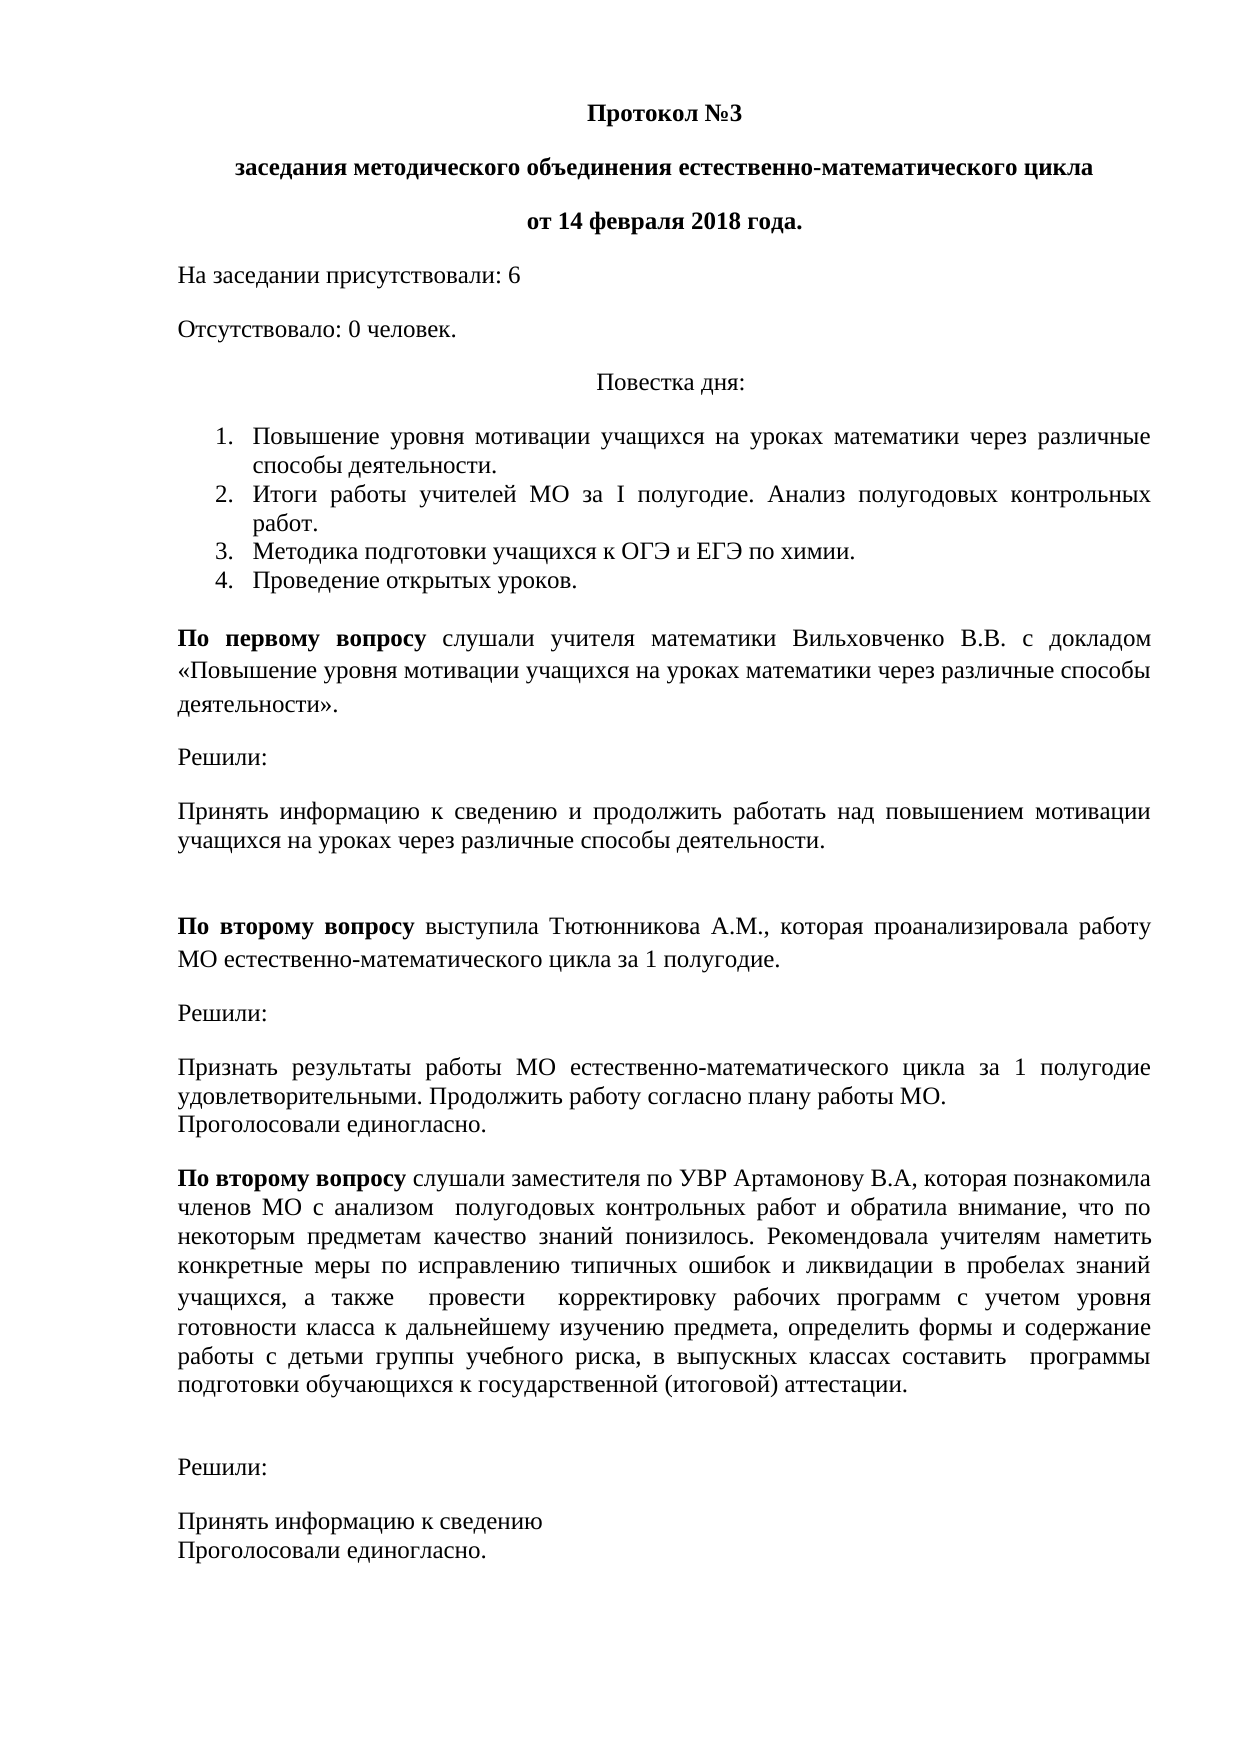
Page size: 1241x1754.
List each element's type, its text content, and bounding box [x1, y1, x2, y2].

text По первому вопросу слушали учителя математики Вильховченко В.В. с докладом «Повышение уровня мотивации учащихся на уроках математики через различные способы деятельности». [177, 623, 1152, 717]
list Проведение открытых уроков. [215, 565, 1152, 594]
list Методика подготовки учащихся к ОГЭ и ЕГЭ по химии. [215, 536, 1152, 565]
text Признать результаты работы МО естественно-математического цикла за 1 полугодие удовлетворительными. Продолжить работу согласно плану работы МО. [177, 1052, 1152, 1109]
text Отсутствовало: 0 человек. [177, 314, 1152, 342]
text На заседании присутствовали: 6 [177, 260, 1152, 288]
text Принять информацию к сведению и продолжить работать над повышением мотивации учащихся на уроках через различные способы деятельности. [177, 796, 1152, 854]
text Решили: [177, 1452, 1152, 1481]
text По второму вопросу выступила Тютюнникова А.М., которая проанализировала работу МО естественно-математического цикла за 1 полугодие. [177, 911, 1152, 973]
text Решили: [177, 998, 1152, 1027]
text Принять информацию к сведению [177, 1506, 1152, 1535]
list Повышение уровня мотивации учащихся на уроках математики через различные способы деятельности. [215, 421, 1152, 479]
text Проголосовали единогласно. [177, 1535, 1152, 1563]
text Протокол №3 [177, 98, 1152, 127]
text По второму вопросу слушали заместителя по УВР Артамонову В.А, которая познакомила членов МО с анализом полугодовых контрольных работ и обратила внимание, что по некоторым предметам качество знаний понизилось. Рекомендовала учителям наметить конкретные меры по исправлению типичных ошибок и ликвидации в пробелах знаний учащихся, а также провести корректировку рабочих программ с учетом уровня готовности класса к дальнейшему изучению предмета, определить формы и содержание работы с детьми группы учебного риска, в выпускных классах составить программы подготовки обучающихся к государственной (итоговой) аттестации. [177, 1163, 1152, 1398]
list Итоги работы учителей МО за I полугодие. Анализ полугодовых контрольных работ. [215, 479, 1152, 536]
text Повестка дня: [177, 367, 1152, 396]
text от 14 февраля 2018 года. [177, 206, 1152, 235]
text Решили: [177, 742, 1152, 771]
text Проголосовали единогласно. [177, 1109, 1152, 1138]
text заседания методического объединения естественно-математического цикла [177, 152, 1152, 181]
